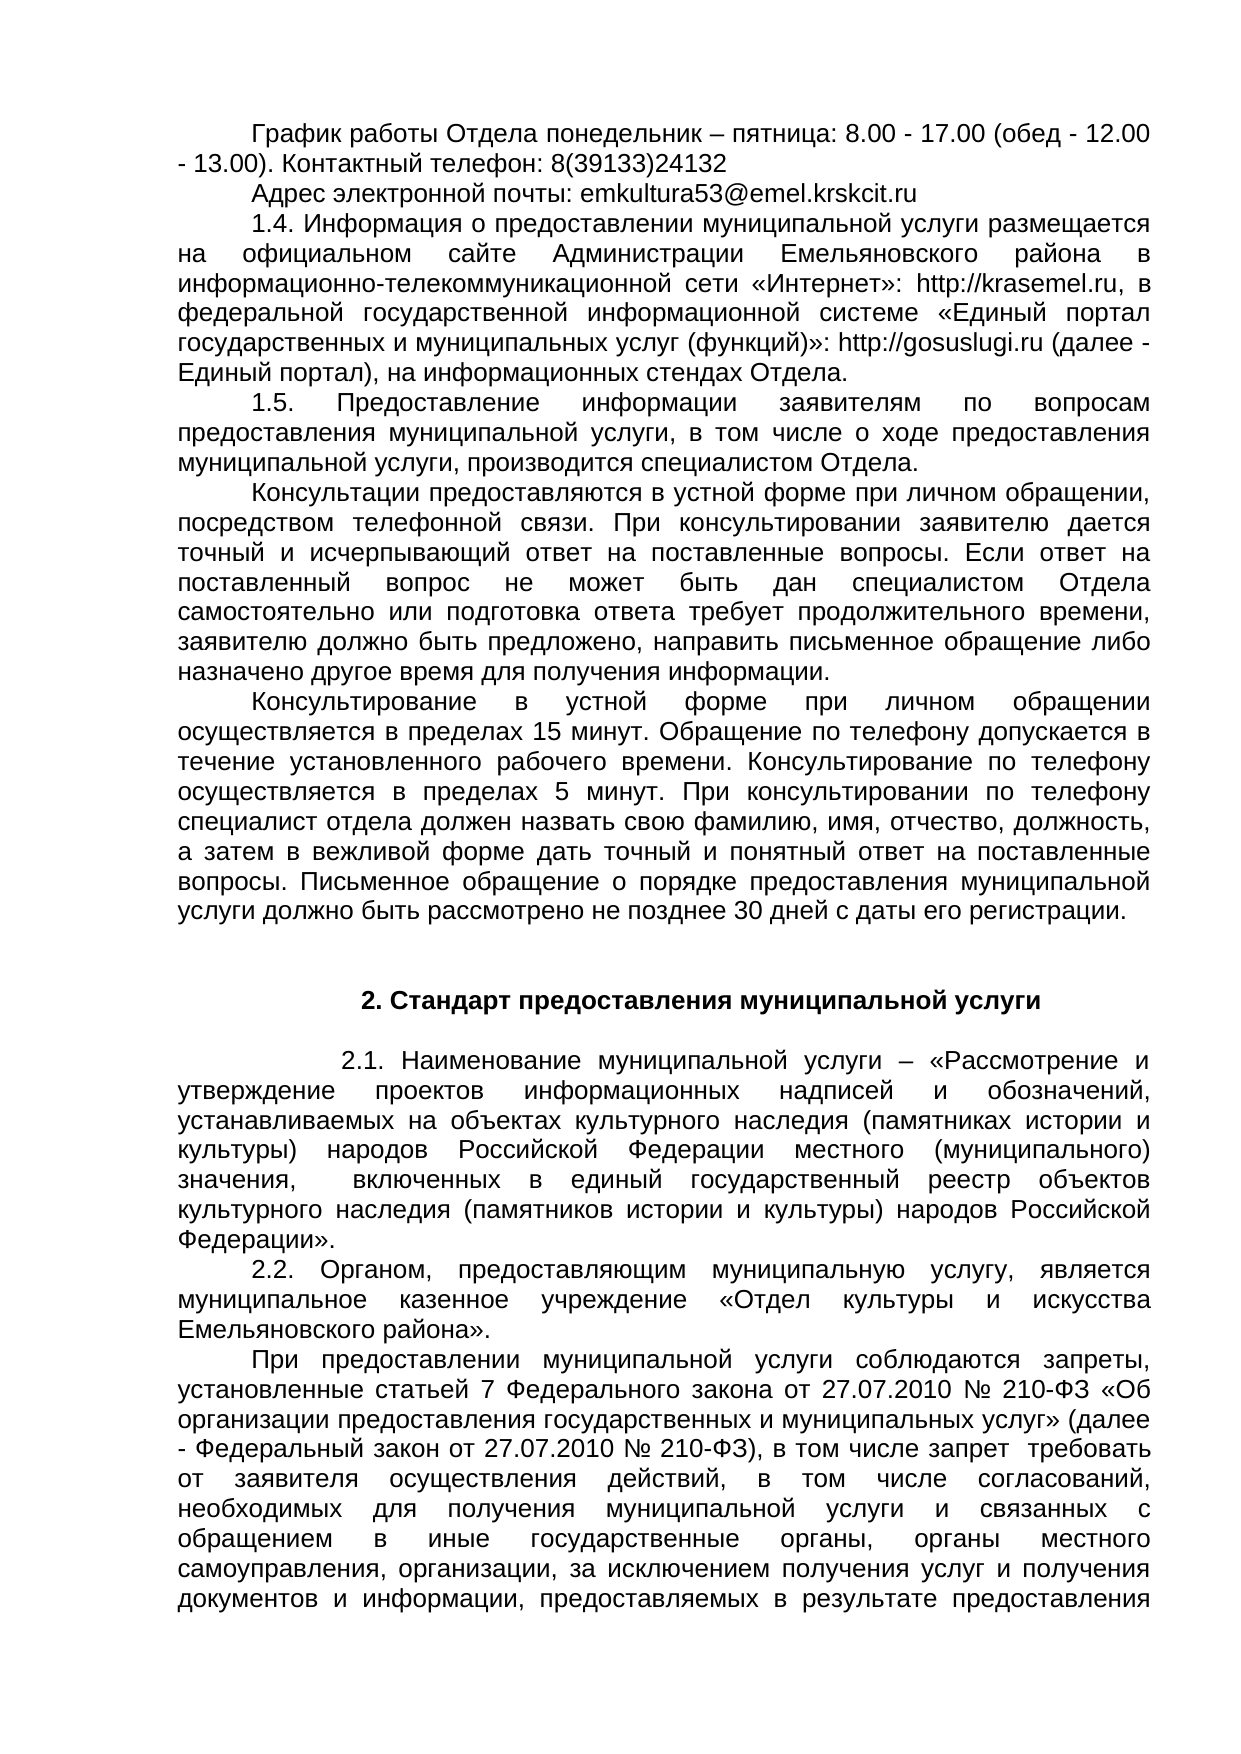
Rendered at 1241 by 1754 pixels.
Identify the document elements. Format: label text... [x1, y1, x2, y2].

text 1.4. Информация о предоставлении муниципальной услуги размещается на официальном сайте Администрации Емельяновского района в информационно-телекоммуникационной сети «Интернет»: http://krasemel.ru, в федеральной государственной информационной системе «Единый портал государственных и муниципальных услуг (функций)»: http://gosuslugi.ru (далее - Единый портал), на информационных стендах Отдела. [177, 208, 1152, 387]
text 1.5. Предоставление информации заявителям по вопросам предоставления муниципальной услуги, в том числе о ходе предоставления муниципальной услуги, производится специалистом Отдела. [177, 387, 1152, 477]
text 2.2. Органом, предоставляющим муниципальную услугу, является муниципальное казенное учреждение «Отдел культуры и искусства Емельяновского района». [177, 1254, 1152, 1344]
text 2. Стандарт предоставления муниципальной услуги [177, 985, 1152, 1015]
text 2.1. Наименование муниципальной услуги – «Рассмотрение и утверждение проектов информационных надписей и обозначений, устанавливаемых на объектах культурного наследия (памятниках истории и культуры) народов Российской Федерации местного (муниципального) значения, включенных в единый государственный реестр объектов культурного наследия (памятников истории и культуры) народов Российской Федерации». [177, 1015, 1152, 1254]
text График работы Отдела понедельник – пятница: 8.00 - 17.00 (обед - 12.00 - 13.00). Контактный телефон: 8(39133)24132 [177, 118, 1152, 178]
text Консультирование в устной форме при личном обращении осуществляется в пределах 15 минут. Обращение по телефону допускается в течение установленного рабочего времени. Консультирование по телефону осуществляется в пределах 5 минут. При консультировании по телефону специалист отдела должен назвать свою фамилию, имя, отчество, должность, а затем в вежливой форме дать точный и понятный ответ на поставленные вопросы. Письменное обращение о порядке предоставления муниципальной услуги должно быть рассмотрено не позднее 30 дней с даты его регистрации. [177, 686, 1152, 925]
text Консультации предоставляются в устной форме при личном обращении, посредством телефонной связи. При консультировании заявителю дается точный и исчерпывающий ответ на поставленные вопросы. Если ответ на поставленный вопрос не может быть дан специалистом Отдела самостоятельно или подготовка ответа требует продолжительного времени, заявителю должно быть предложено, направить письменное обращение либо назначено другое время для получения информации. [177, 477, 1152, 686]
text Адрес электронной почты: emkultura53@emel.krskcit.ru [177, 178, 1152, 208]
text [177, 1344, 1152, 1613]
